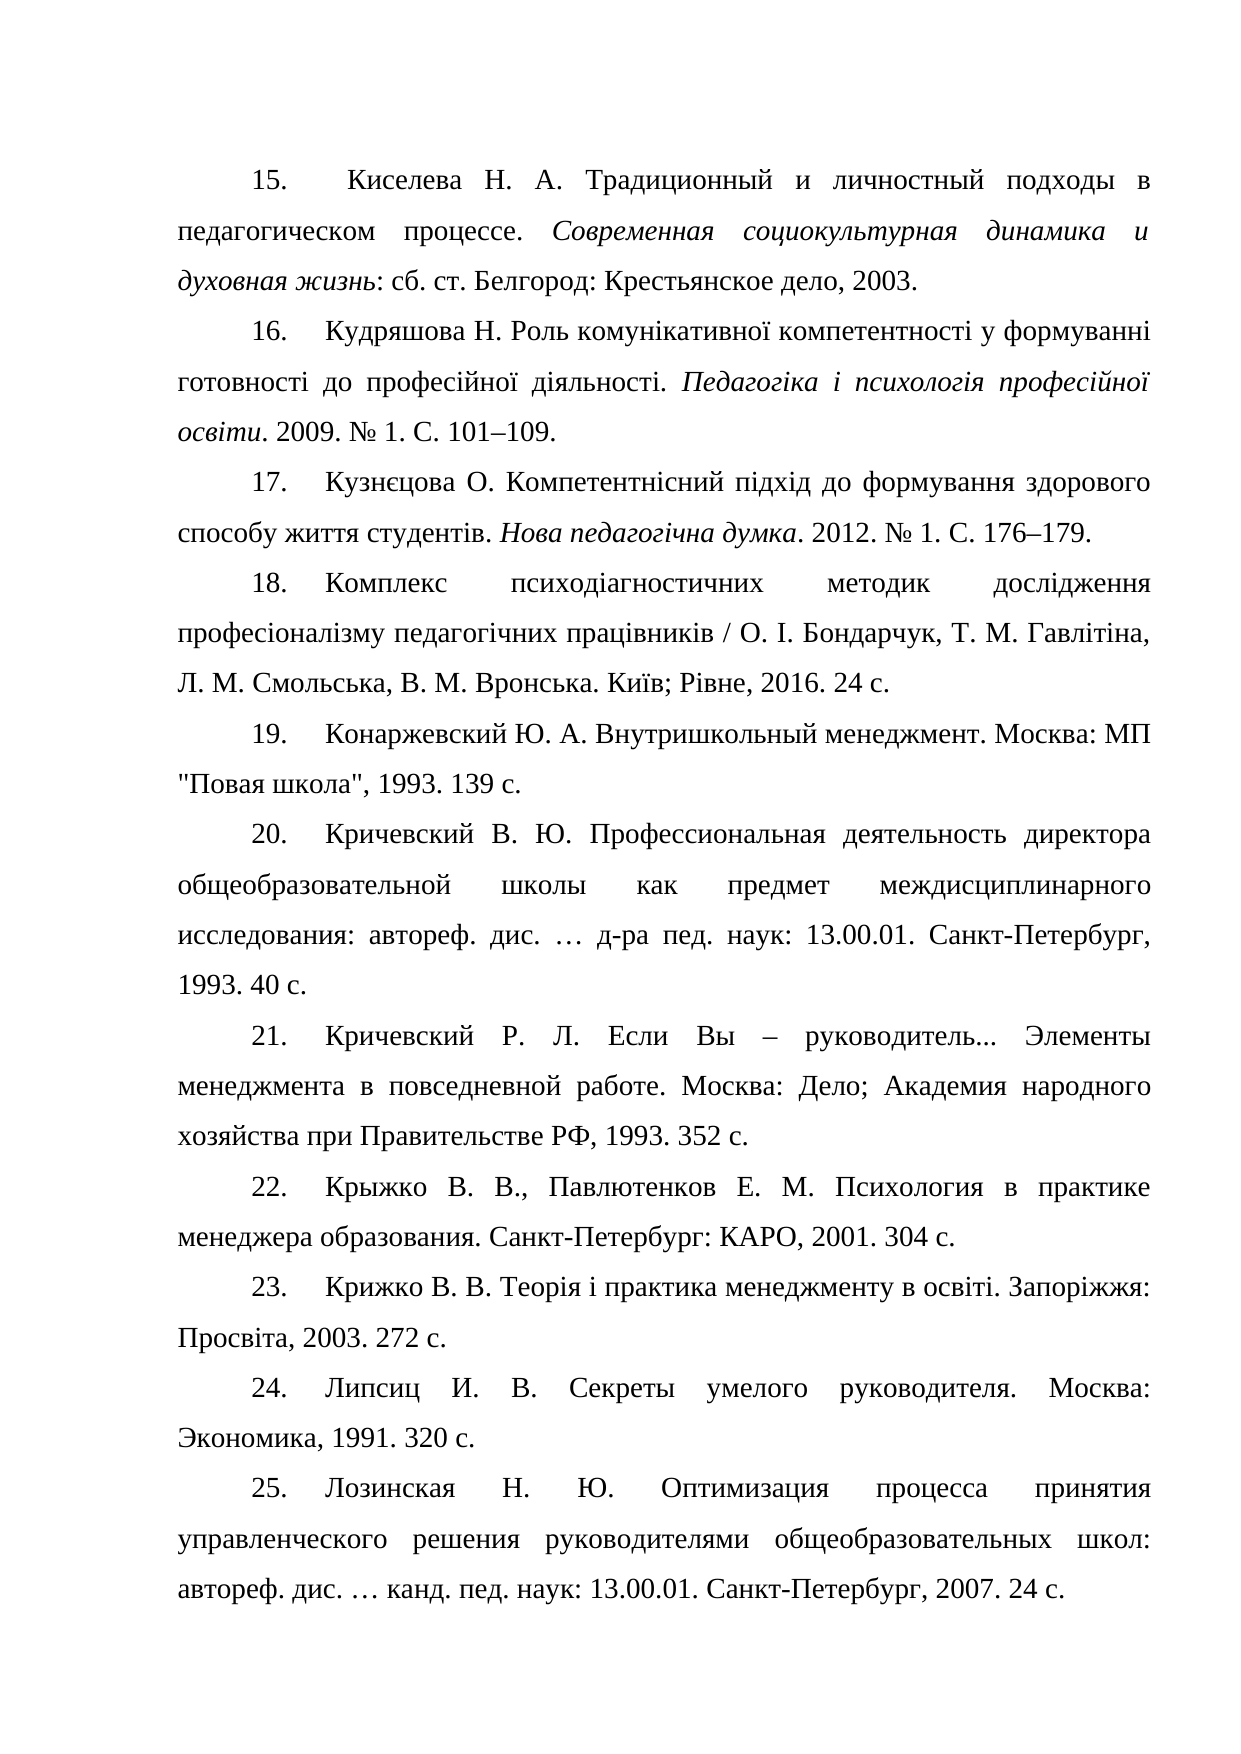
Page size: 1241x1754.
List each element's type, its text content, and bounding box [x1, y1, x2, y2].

list Лозинская Н. Ю. Оптимизация процесса принятия управленческого решения руководителями общеобразовательных школ: автореф. дис. … канд. пед. наук: 13.00.01. Санкт-Петербург, 2007. 24 с. [177, 1471, 1152, 1605]
list Комплекс психодіагностичних методик дослідження професіоналізму педагогічних працівників / О. І. Бондарчук, Т. М. Гавлітіна, Л. М. Смольська, В. М. Вронська. Київ; Рівне, 2016. 24 с. [177, 565, 1152, 699]
list Крыжко В. В., Павлютенков Е. М. Психология в практике менеджера образования. Санкт-Петербург: КАРО, 2001. 304 с. [177, 1169, 1152, 1253]
list Киселева Н. А. Традиционный и личностный подходы в педагогическом процессе. Современная социокультурная динамика и духовная жизнь: сб. ст. Белгород: Крестьянское дело, 2003. [177, 162, 1152, 297]
list Кричевский В. Ю. Профессиональная деятельность директора общеобразовательной школы как предмет междисциплинарного исследования: автореф. дис. … д-ра пед. наук: 13.00.01. Санкт-Петербург, 1993. 40 с. [177, 817, 1152, 1001]
list Кричевский Р. Л. Если Вы – руководитель... Элементы менеджмента в повседневной работе. Москва: Дело; Академия народного хозяйства при Правительстве РФ, 1993. 352 с. [177, 1018, 1152, 1152]
list Кузнєцова О. Компетентнісний підхід до формування здорового способу життя студентів. Нова педагогічна думка. 2012. № 1. С. 176–179. [177, 464, 1152, 548]
list Конаржевский Ю. А. Внутришкольный менеджмент. Москва: МП "Повая школа", 1993. 139 с. [177, 716, 1152, 800]
list Кудряшова Н. Роль комунікативної компетентності у формуванні готовності до професійної діяльності. Педагогіка і психологія професійної освіти. 2009. № 1. С. 101–109. [177, 313, 1152, 448]
list Крижко В. В. Теорія і практика менеджменту в освіті. Запоріжжя: Просвіта, 2003. 272 с. [177, 1269, 1152, 1353]
list Липсиц И. В. Секреты умелого руководителя. Москва: Экономика, 1991. 320 с. [177, 1370, 1152, 1454]
